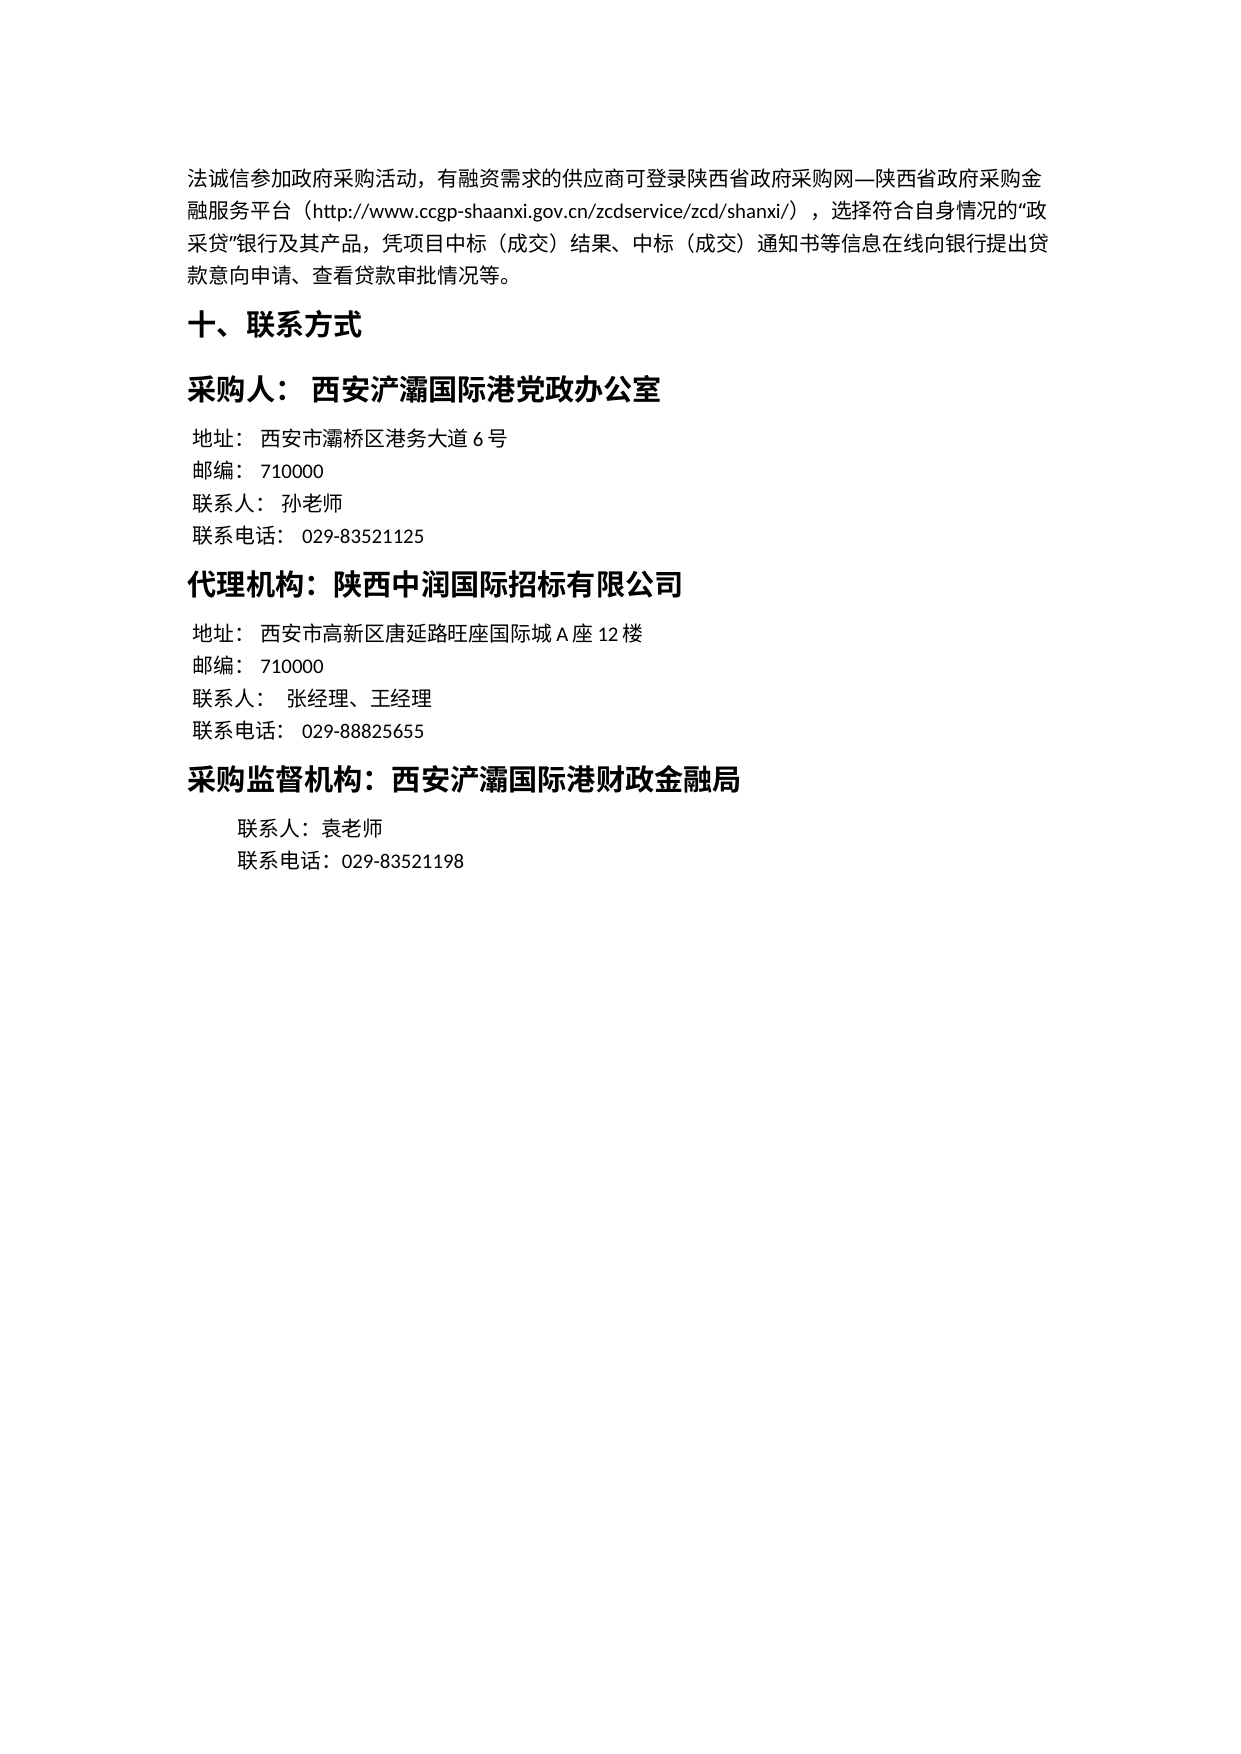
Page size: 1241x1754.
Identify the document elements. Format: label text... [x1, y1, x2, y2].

text 联系人： 孙老师 [187, 487, 1053, 519]
text 联系电话： 029-83521125 [187, 519, 1053, 552]
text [187, 162, 1053, 292]
text 联系人：袁老师 [187, 812, 1053, 844]
text 地址： 西安市高新区唐延路旺座国际城A座12楼 [187, 617, 1053, 649]
text 联系人： 张经理、王经理 [187, 682, 1053, 714]
text 地址： 西安市灞桥区港务大道6号 [187, 422, 1053, 454]
text 采购监督机构：西安浐灞国际港财政金融局 [187, 747, 1053, 812]
text 代理机构：陕西中润国际招标有限公司 [187, 552, 1053, 617]
text 联系电话：029-83521198 [187, 844, 1053, 877]
text 十、联系方式 [187, 292, 1053, 357]
text 联系电话： 029-88825655 [187, 714, 1053, 747]
text 采购人： 西安浐灞国际港党政办公室 [187, 357, 1053, 422]
text 邮编： 710000 [187, 454, 1053, 487]
text 邮编： 710000 [187, 649, 1053, 682]
